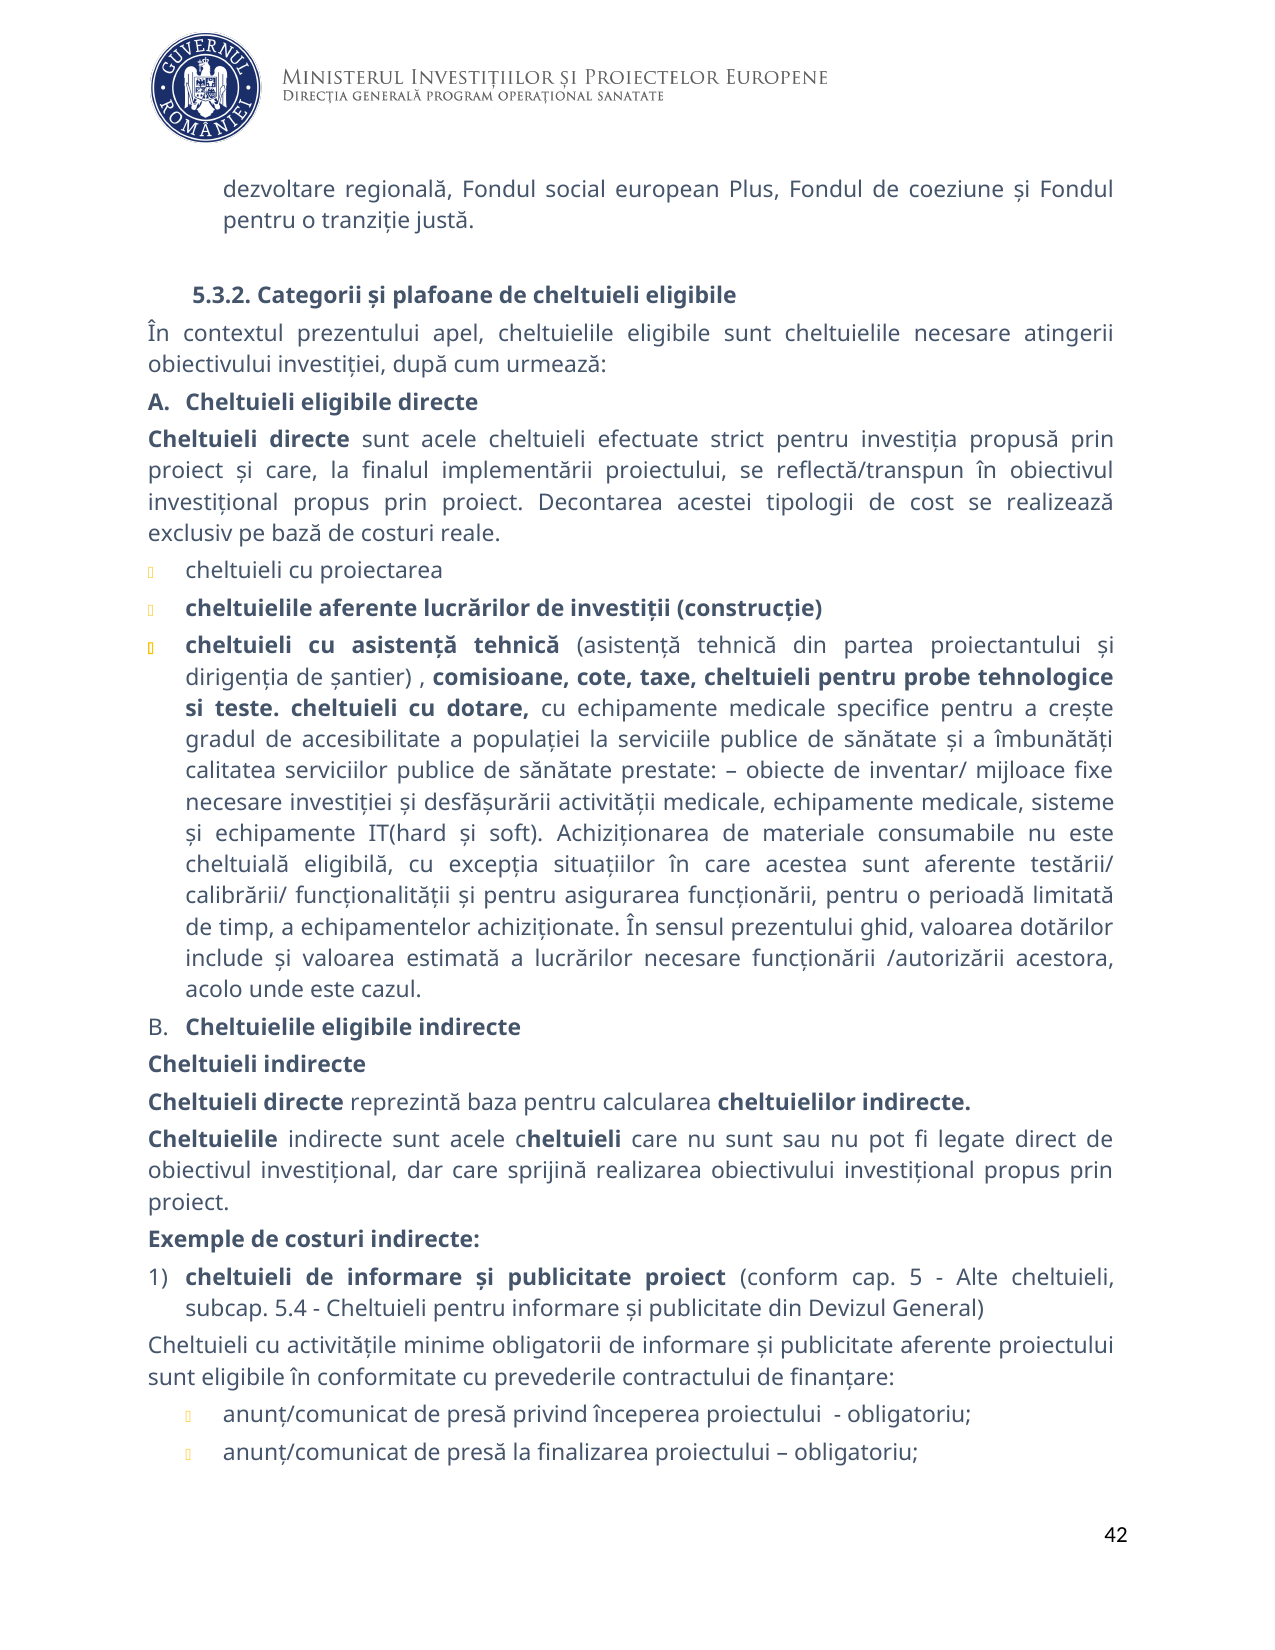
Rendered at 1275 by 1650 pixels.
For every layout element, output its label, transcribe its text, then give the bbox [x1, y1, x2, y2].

text Cheltuieli cu activitățile minime obligatorii de informare și publicitate aferente proiectului sunt eligibile în conformitate cu prevederile contractului de finanțare: [148, 1329, 1115, 1392]
text În contextul prezentului apel, cheltuielile eligibile sunt cheltuielile necesare atingerii obiectivului investiției, după cum urmează: [148, 317, 1115, 379]
list cheltuieli de informare și publicitate proiect (conform cap. 5 - Alte cheltuieli, subcap. 5.4 - Cheltuieli pentru informare şi publicitate din Devizul General) [148, 1260, 1115, 1323]
list anunț/comunicat de presă privind începerea proiectului - obligatoriu; [185, 1398, 1115, 1429]
text 5.3.2. Categorii și plafoane de cheltuieli eligibile [192, 279, 1127, 310]
list Cheltuielile eligibile indirecte [148, 1010, 1115, 1042]
text Cheltuieli indirecte [148, 1048, 1127, 1079]
text Cheltuielile indirecte sunt acele cheltuieli care nu sunt sau nu pot fi legate direct de obiectivul investițional, dar care sprijină realizarea obiectivului investițional propus prin proiect. [148, 1123, 1115, 1217]
text Cheltuieli directe sunt acele cheltuieli efectuate strict pentru investiția propusă prin proiect și care, la finalul implementării proiectului, se reflectă/transpun în obiectivul investițional propus prin proiect. Decontarea acestei tipologii de cost se realizează exclusiv pe bază de costuri reale. [148, 423, 1115, 548]
list cheltuieli cu asistență tehnică (asistență tehnică din partea proiectantului și dirigenția de șantier) , comisioane, cote, taxe, cheltuieli pentru probe tehnologice si teste. cheltuieli cu dotare, cu echipamente medicale specifice pentru a crește gradul de accesibilitate a populației la serviciile publice de sănătate și a îmbunătăți calitatea serviciilor publice de sănătate prestate: – obiecte de inventar/ mijloace fixe necesare investiției și desfășurării activității medicale, echipamente medicale, sisteme și echipamente IT(hard și soft). Achiziționarea de materiale consumabile nu este cheltuială eligibilă, cu excepția situațiilor în care acestea sunt aferente testării/ calibrării/ funcționalității și pentru asigurarea funcționării, pentru o perioadă limitată de timp, a echipamentelor achiziționate. În sensul prezentului ghid, valoarea dotărilor include și valoarea estimată a lucrărilor necesare funcționării /autorizării acestora, acolo unde este cazul. [148, 629, 1115, 1004]
list cheltuielile aferente lucrărilor de investiții (construcție) [148, 592, 1115, 623]
text Exemple de costuri indirecte: [148, 1223, 1115, 1254]
list Cheltuieli eligibile directe [148, 385, 1115, 417]
picture [147, 29, 852, 145]
text Cheltuieli directe reprezintă baza pentru calcularea cheltuielilor indirecte. [148, 1085, 1115, 1117]
list anunț/comunicat de presă la finalizarea proiectului – obligatoriu; [185, 1435, 1115, 1467]
list cheltuieli cu proiectarea [148, 554, 1115, 585]
